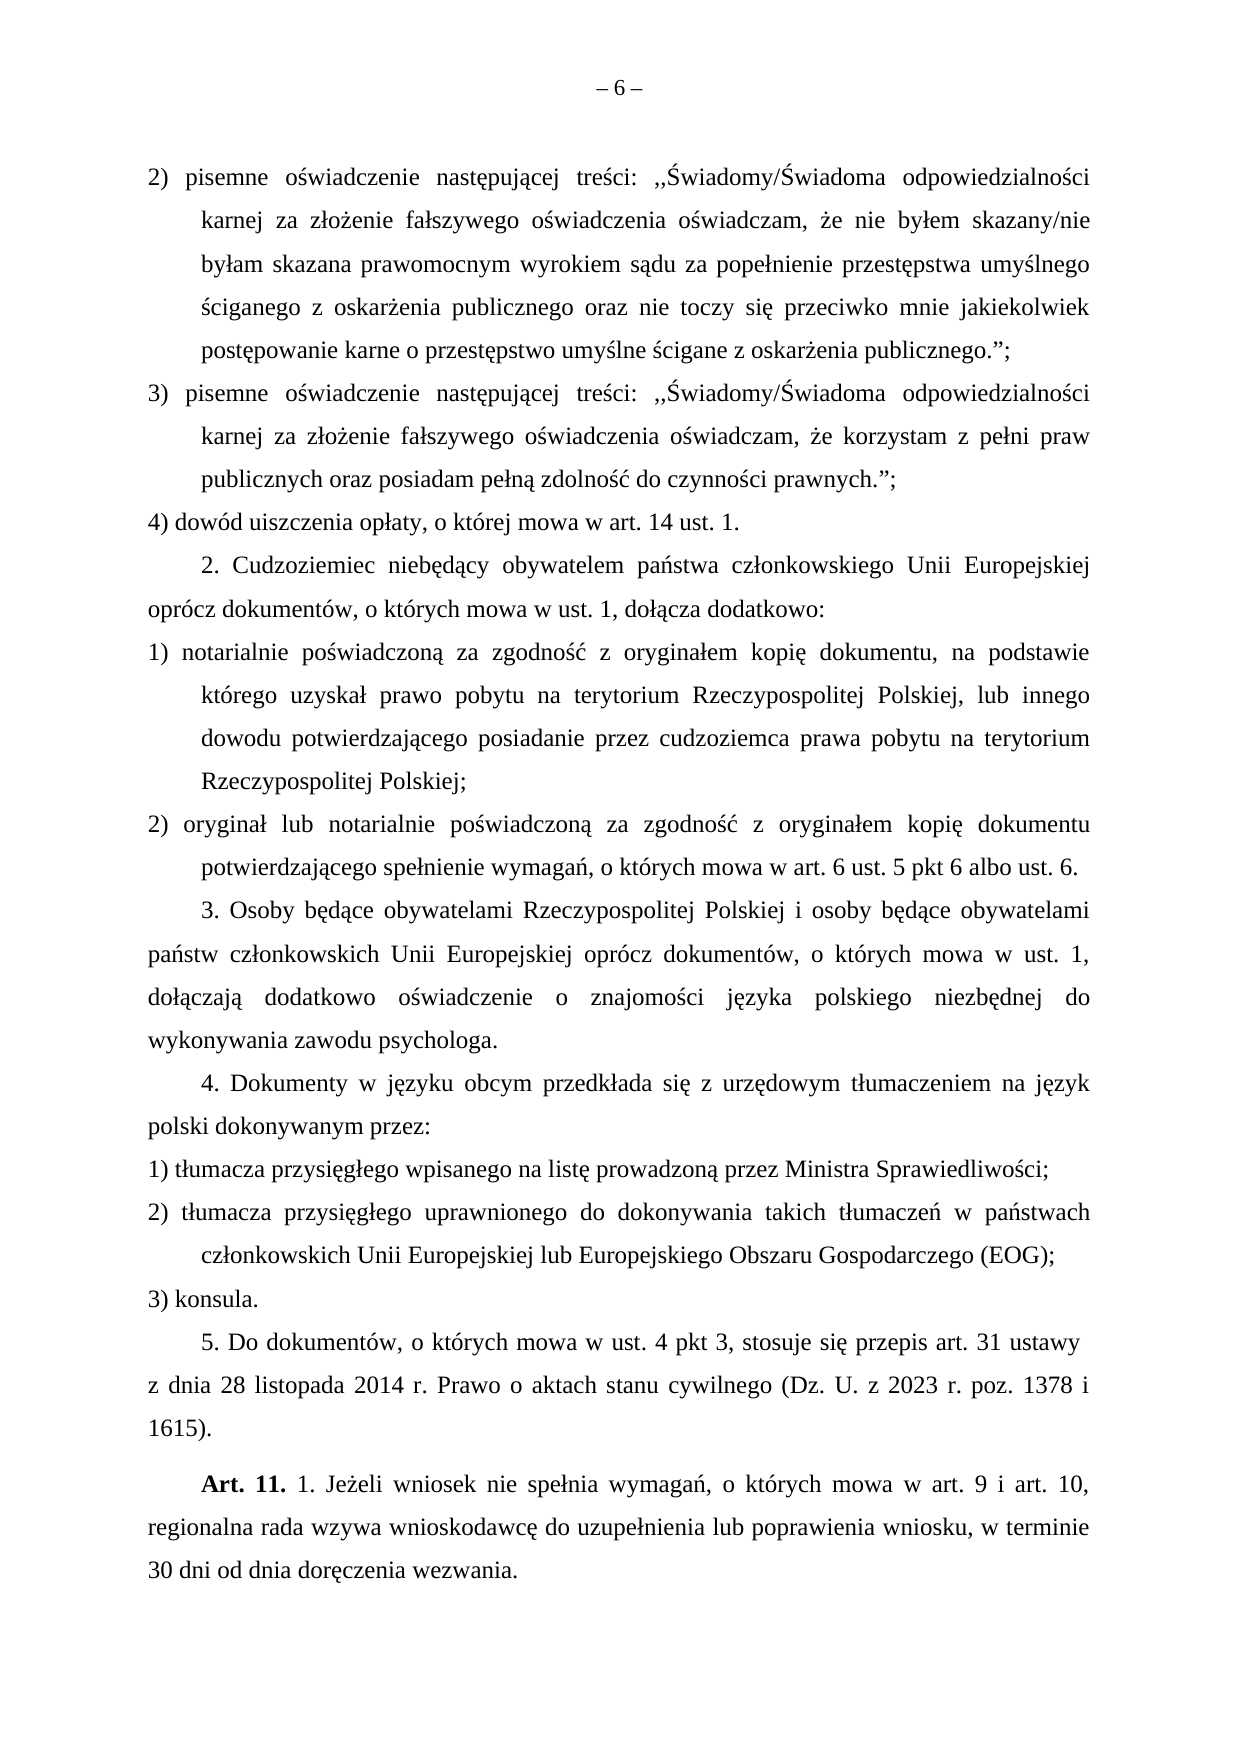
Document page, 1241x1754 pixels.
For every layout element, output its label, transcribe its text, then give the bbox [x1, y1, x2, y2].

text 3) pisemne oświadczenie następującej treści: ,,Świadomy/Świadoma odpowiedzialności karnej za złożenie fałszywego oświadczenia oświadczam, że korzystam z pełni praw publicznych oraz posiadam pełną zdolność do czynności prawnych.”; [148, 378, 1091, 493]
text 1) tłumacza przysięgłego wpisanego na listę prowadzoną przez Ministra Sprawiedliwości; [148, 1154, 1091, 1183]
text Art. 11. 1. Jeżeli wniosek nie spełnia wymagań, o których mowa w art. 9 i art. 10, regionalna rada wzywa wnioskodawcę do uzupełnienia lub poprawienia wniosku, w terminie 30 dni od dnia doręczenia wezwania. [148, 1469, 1091, 1584]
text 1) notarialnie poświadczoną za zgodność z oryginałem kopię dokumentu, na podstawie którego uzyskał prawo pobytu na terytorium Rzeczypospolitej Polskiej, lub innego dowodu potwierdzającego posiadanie przez cudzoziemca prawa pobytu na terytorium Rzeczypospolitej Polskiej; [148, 637, 1091, 795]
text 2) tłumacza przysięgłego uprawnionego do dokonywania takich tłumaczeń w państwach członkowskich Unii Europejskiej lub Europejskiego Obszaru Gospodarczego (EOG); [148, 1197, 1091, 1269]
text 3) konsula. [148, 1284, 1091, 1312]
text 2. Cudzoziemiec niebędący obywatelem państwa członkowskiego Unii Europejskiej oprócz dokumentów, o których mowa w ust. 1, dołącza dodatkowo: [148, 551, 1091, 622]
text 2) pisemne oświadczenie następującej treści: ,,Świadomy/Świadoma odpowiedzialności karnej za złożenie fałszywego oświadczenia oświadczam, że nie byłem skazany/nie byłam skazana prawomocnym wyrokiem sądu za popełnienie przestępstwa umyślnego ściganego z oskarżenia publicznego oraz nie toczy się przeciwko mnie jakiekolwiek postępowanie karne o przestępstwo umyślne ścigane z oskarżenia publicznego.”; [148, 162, 1091, 364]
text 4) dowód uiszczenia opłaty, o której mowa w art. 14 ust. 1. [148, 507, 1091, 536]
text 5. Do dokumentów, o których mowa w ust. 4 pkt 3, stosuje się przepis art. 31 ustawy z dnia 28 listopada 2014 r. Prawo o aktach stanu cywilnego (Dz. U. z 2023 r. poz. 1378 i 1615). [148, 1327, 1091, 1442]
text 4. Dokumenty w języku obcym przedkłada się z urzędowym tłumaczeniem na język polski dokonywanym przez: [148, 1068, 1091, 1140]
text 2) oryginał lub notarialnie poświadczoną za zgodność z oryginałem kopię dokumentu potwierdzającego spełnienie wymagań, o których mowa w art. 6 ust. 5 pkt 6 albo ust. 6. [148, 809, 1091, 881]
text 3. Osoby będące obywatelami Rzeczypospolitej Polskiej i osoby będące obywatelami państw członkowskich Unii Europejskiej oprócz dokumentów, o których mowa w ust. 1, dołączają dodatkowo oświadczenie o znajomości języka polskiego niezbędnej do wykonywania zawodu psychologa. [148, 896, 1091, 1054]
